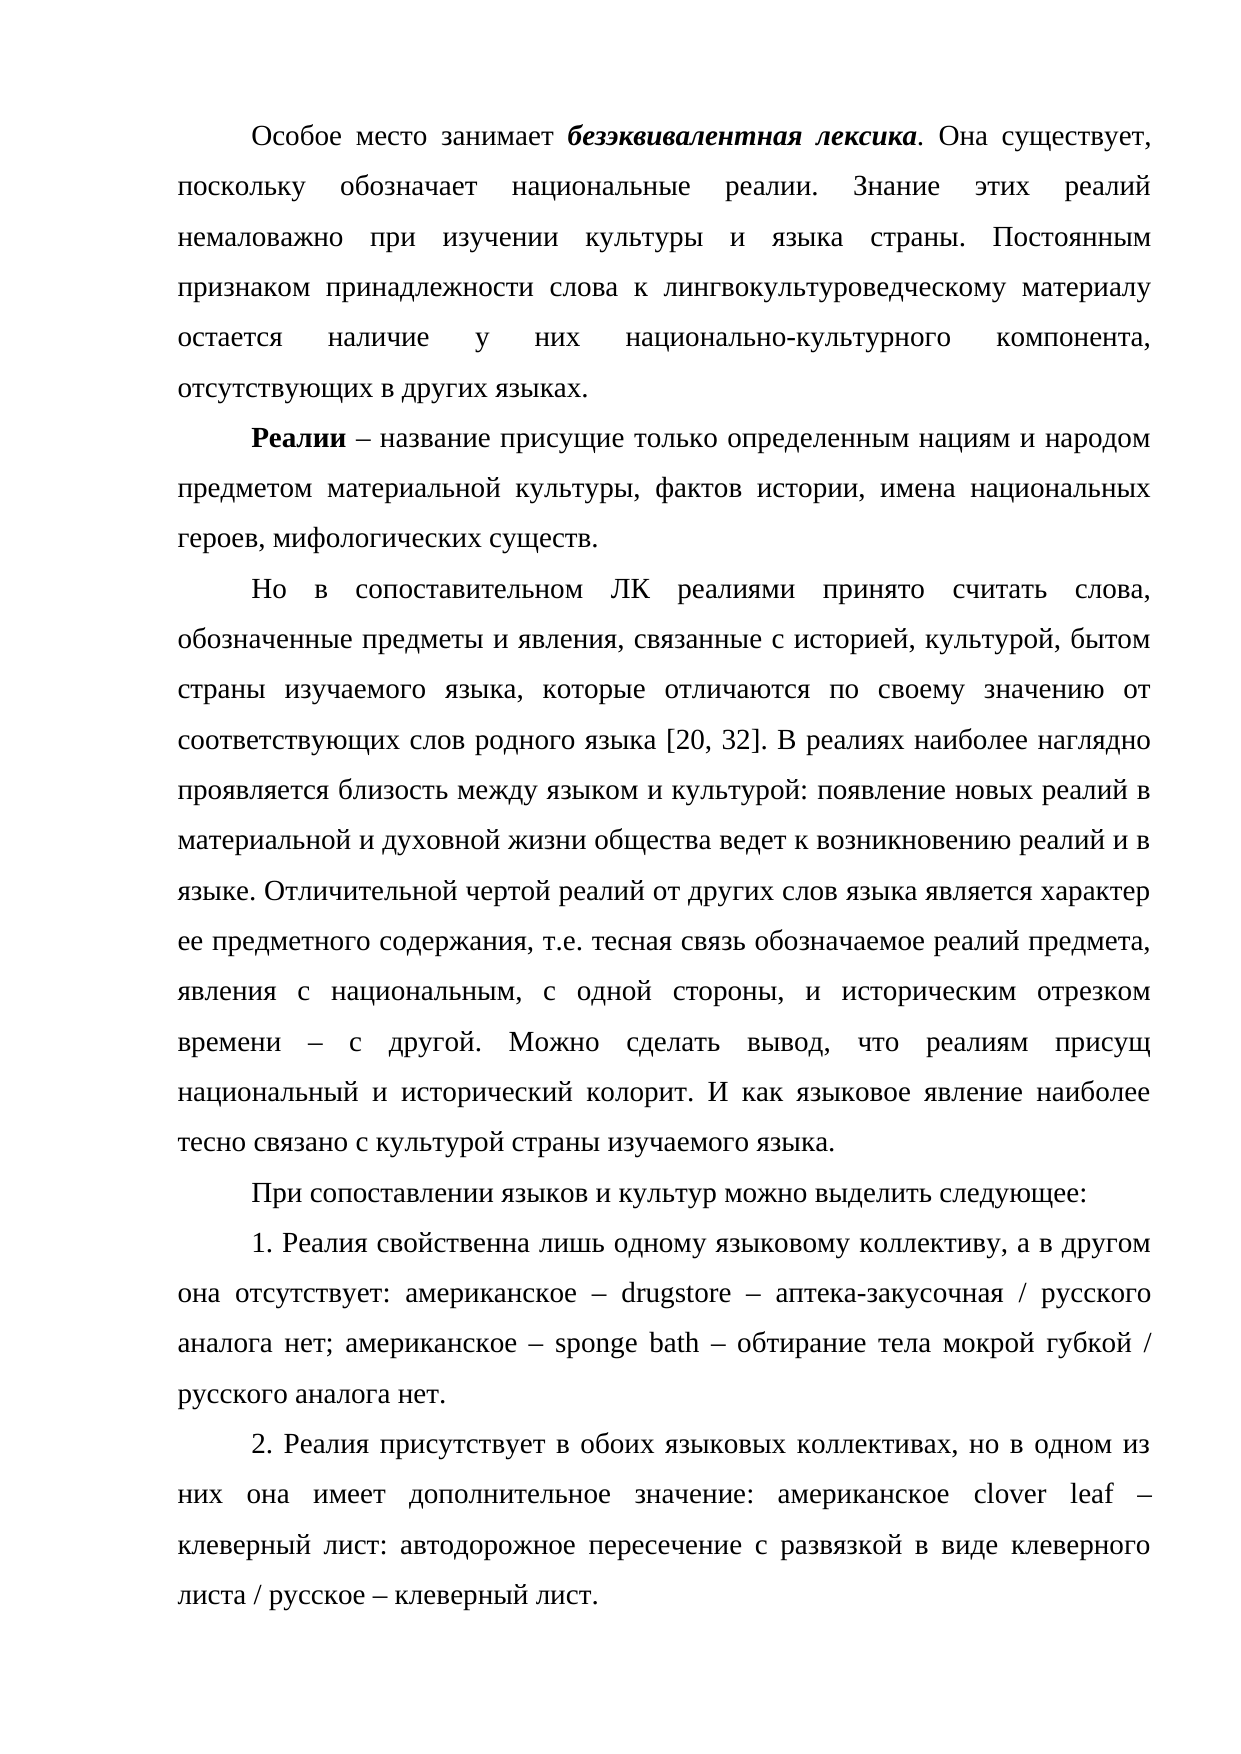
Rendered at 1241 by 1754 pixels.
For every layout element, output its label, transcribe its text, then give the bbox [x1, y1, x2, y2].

text Особое место занимает безэквивалентная лексика. Она существует, поскольку обозначает национальные реалии. Знание этих реалий немаловажно при изучении культуры и языка страны. Постоянным признаком принадлежности слова к лингвокультуроведческому материалу остается наличие у них национально-культурного компонента, отсутствующих в других языках. [177, 118, 1152, 403]
text Но в сопоставительном ЛК реалиями принято считать слова, обозначенные предметы и явления, связанные с историей, культурой, бытом страны изучаемого языка, которые отличаются по своему значению от соответствующих слов родного языка [20, 32]. В реалиях наиболее наглядно проявляется близость между языком и культурой: появление новых реалий в материальной и духовной жизни общества ведет к возникновению реалий и в языке. Отличительной чертой реалий от других слов языка является характер ее предметного содержания, т.е. тесная связь обозначаемое реалий предмета, явления с национальным, с одной стороны, и историческим отрезком времени – с другой. Можно сделать вывод, что реалиям присущ национальный и исторический колорит. И как языковое явление наиболее тесно связано с культурой страны изучаемого языка. [177, 571, 1152, 1158]
text При сопоставлении языков и культур можно выделить следующее: [177, 1175, 1152, 1208]
text Реалии – название присущие только определенным нациям и народом предметом материальной культуры, фактов истории, имена национальных героев, мифологических существ. [177, 420, 1152, 554]
text 1. Реалия свойственна лишь одному языковому коллективу, а в другом она отсутствует: американское – drugstore – аптека-закусочная / русского аналога нет; американское – sponge bath – обтирание тела мокрой губкой / русского аналога нет. [177, 1225, 1152, 1409]
text 2. Реалия присутствует в обоих языковых коллективах, но в одном из них она имеет дополнительное значение: американское clover leaf – клеверный лист: автодорожное пересечение с развязкой в виде клеверного листа / русское – клеверный лист. [177, 1426, 1152, 1611]
